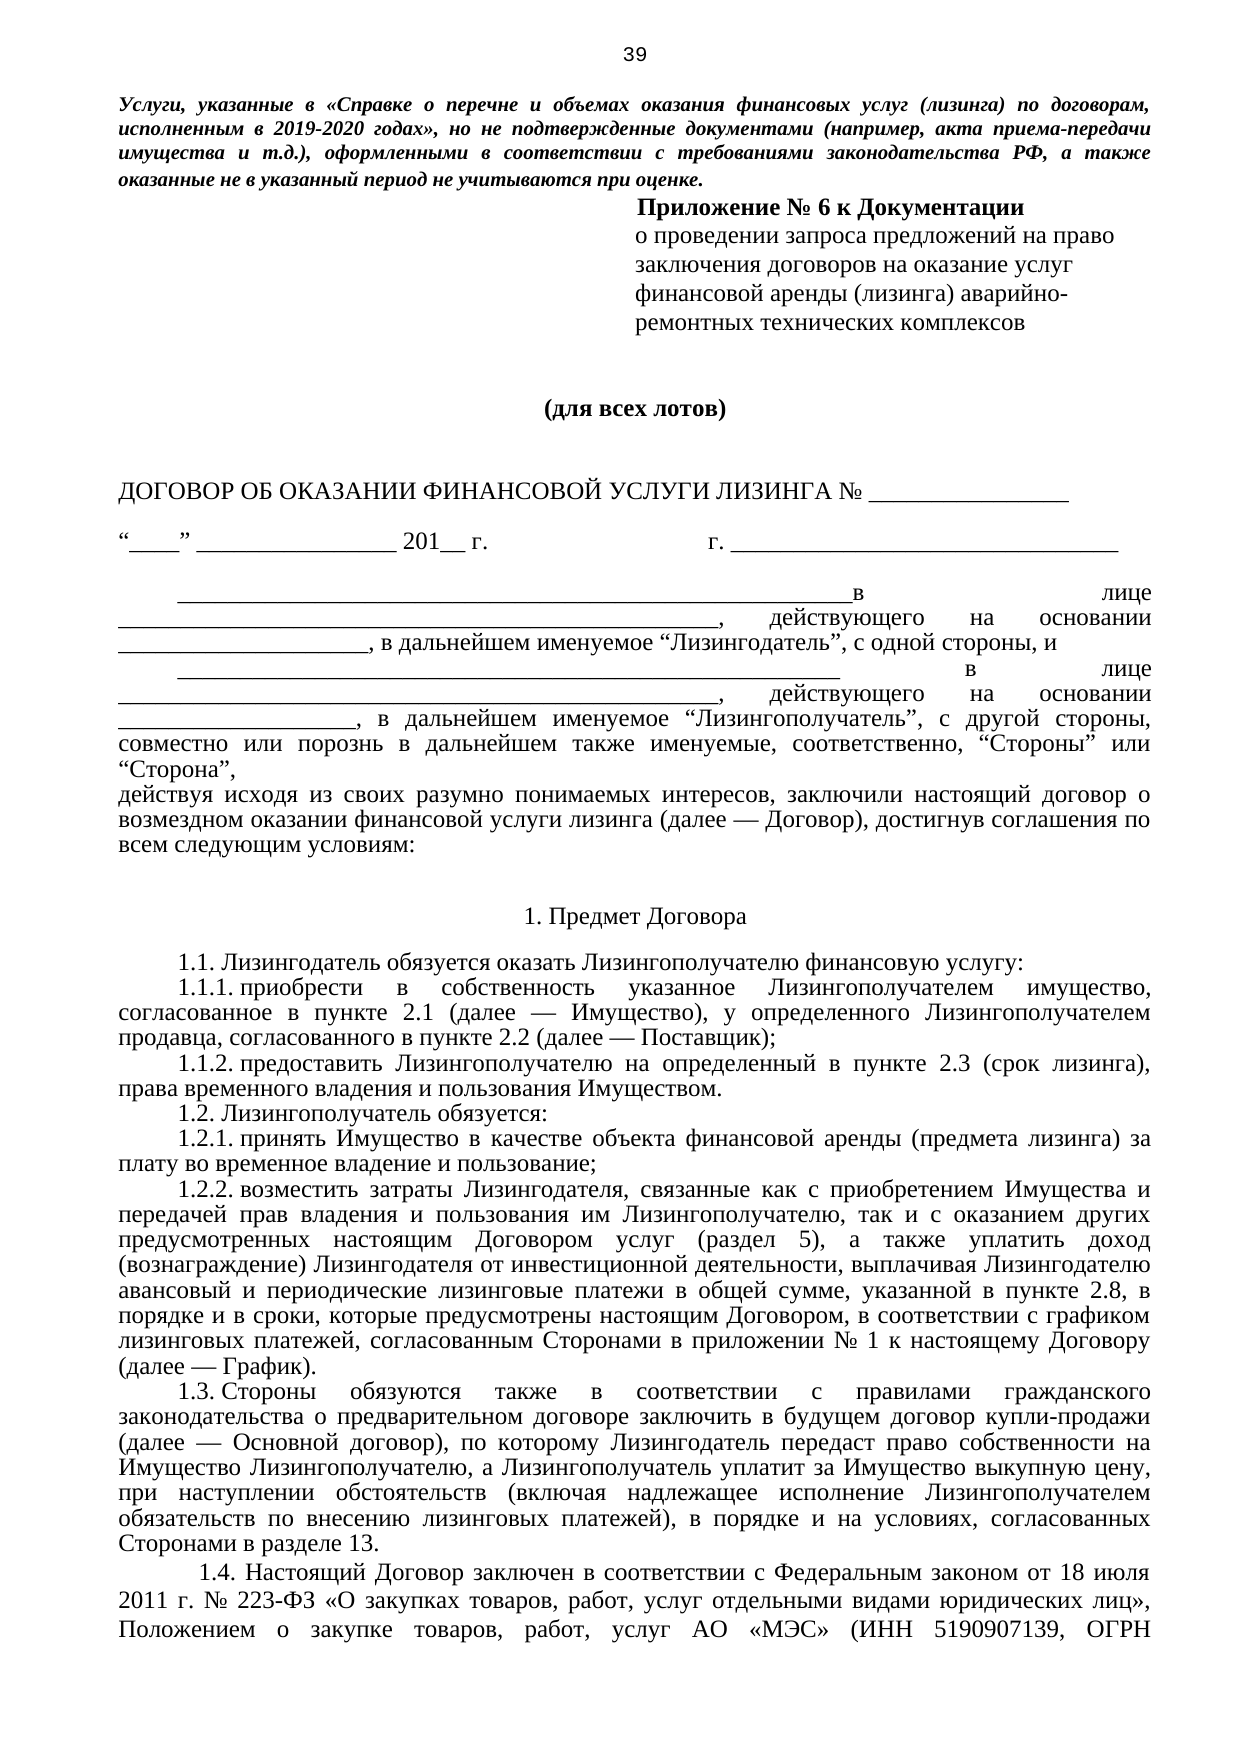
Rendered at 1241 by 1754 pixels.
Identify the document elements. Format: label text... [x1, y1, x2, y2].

text Услуги, указанные в «Справке о перечне и объемах оказания финансовых услуг (лизинга) по договорам, исполненным в 2019-2020 годах», но не подтвержденные документами (например, акта приема-передачи имущества и т.д.), оформленными в соответствии с требованиями законодательства РФ, а также оказанные не в указанный период не учитываются при оценке. [118, 92, 1152, 192]
text ______________________________________________________в лице ________________________________________________, действующего на основании ____________________, в дальнейшем именуемое “Лизингодатель”, с одной стороны, и [118, 580, 1152, 656]
text 1.1.2. предоставить Лизингополучателю на определенный в пункте 2.3 (срок лизинга), права временного владения и пользования Имуществом. [118, 1051, 1152, 1101]
text ДОГОВОР ОБ ОКАЗАНИИ ФИНАНСОВОЙ УСЛУГИ ЛИЗИНГА № ________________ [118, 479, 1152, 504]
text (для всех лотов) [118, 393, 1152, 422]
text действуя исходя из своих разумно понимаемых интересов, заключили настоящий договор о возмездном оказании финансовой услуги лизинга (далее — Договор), достигнув соглашения по всем следующим условиям: [118, 782, 1152, 858]
text 1.3. Стороны обязуются также в соответствии с правилами гражданского законодательства о предварительном договоре заключить в будущем договор купли-продажи (далее — Основной договор), по которому Лизингодатель передаст право собственности на Имущество Лизингополучателю, а Лизингополучатель уплатит за Имущество выкупную цену, при наступлении обстоятельств (включая надлежащее исполнение Лизингополучателем обязательств по внесению лизинговых платежей), в порядке и на условиях, согласованных Сторонами в разделе 13. [118, 1379, 1152, 1557]
text 1.1.1. приобрести в собственность указанное Лизингополучателем имущество, согласованное в пункте 2.1 (далее — Имущество), у определенного Лизингополучателем продавца, согласованного в пункте 2.2 (далее — Поставщик); [118, 975, 1152, 1051]
text 1.2.2. возместить затраты Лизингодателя, связанные как с приобретением Имущества и передачей прав владения и пользования им Лизингополучателю, так и с оказанием других предусмотренных настоящим Договором услуг (раздел 5), а также уплатить доход (вознаграждение) Лизингодателя от инвестиционной деятельности, выплачивая Лизингодателю авансовый и периодические лизинговые платежи в общей сумме, указанной в пункте 2.8, в порядке и в сроки, которые предусмотрены настоящим Договором, в соответствии с графиком лизинговых платежей, согласованным Сторонами в приложении № 1 к настоящему Договору (далее — График). [118, 1177, 1152, 1379]
subtitle Приложение № 6 к Документации [118, 192, 1152, 221]
text 1.2.1. принять Имущество в качестве объекта финансовой аренды (предмета лизинга) за плату во временное владение и пользование; [118, 1127, 1152, 1177]
text о проведении запроса предложений на право заключения договоров на оказание услуг финансовой аренды (лизинга) аварийно-ремонтных технических комплексов [635, 221, 1152, 336]
text 1. Предмет Договора [118, 904, 1152, 929]
text 1.1. Лизингодатель обязуется оказать Лизингополучателю финансовую услугу: [118, 950, 1152, 975]
text “____” ________________ 201__ г. г. _______________________________ [118, 530, 1152, 555]
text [118, 1557, 1152, 1643]
text 1.2. Лизингополучатель обязуется: [118, 1101, 1152, 1127]
text _____________________________________________________ в лице ________________________________________________, действующего на основании ___________________, в дальнейшем именуемое “Лизингополучатель”, с другой стороны, совместно или порознь в дальнейшем также именуемые, соответственно, “Стороны” или “Сторона”, [118, 656, 1152, 782]
